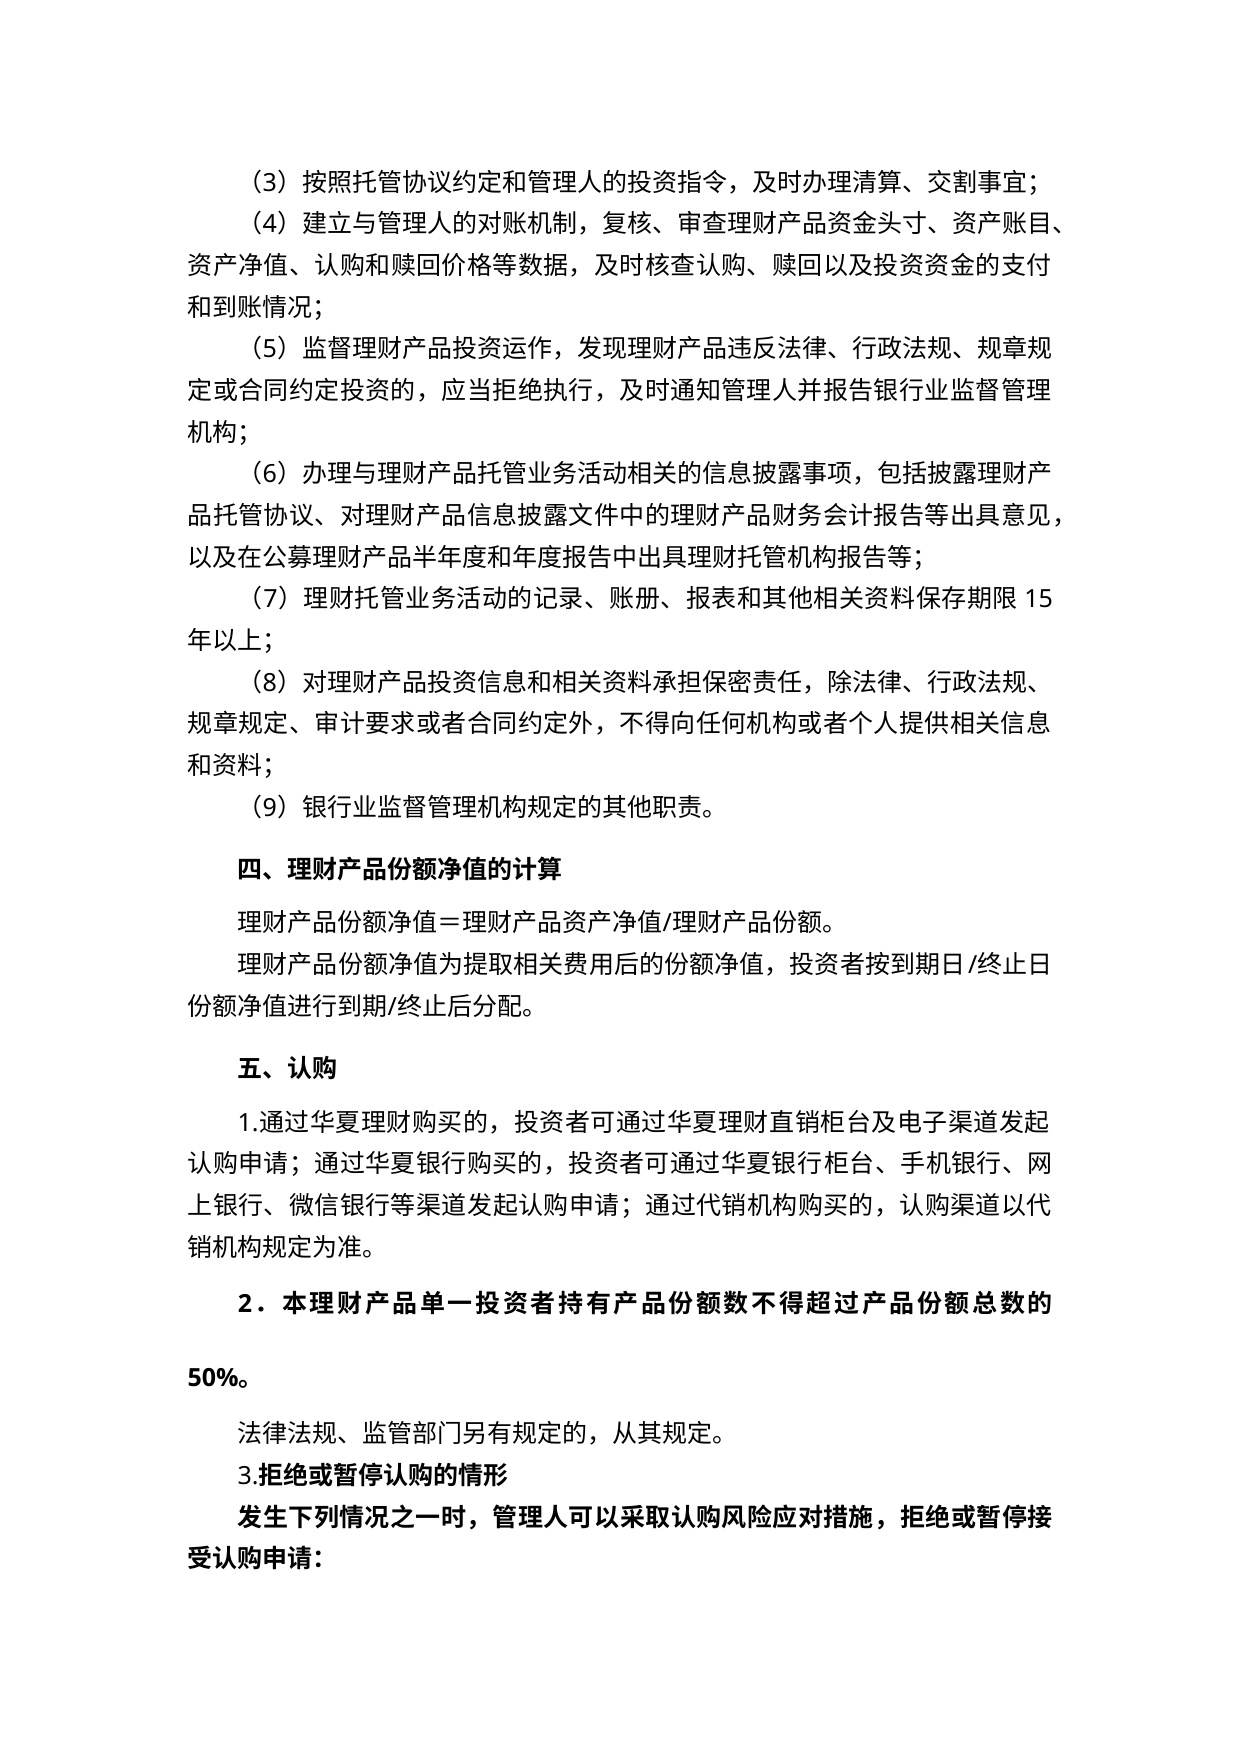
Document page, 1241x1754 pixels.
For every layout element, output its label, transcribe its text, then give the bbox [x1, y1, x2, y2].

text （6）办理与理财产品托管业务活动相关的信息披露事项，包括披露理财产品托管协议、对理财产品信息披露文件中的理财产品财务会计报告等出具意见，以及在公募理财产品半年度和年度报告中出具理财托管机构报告等； [187, 454, 1053, 573]
text 1.通过华夏理财购买的，投资者可通过华夏理财直销柜台及电子渠道发起认购申请；通过华夏银行购买的，投资者可通过华夏银行柜台、手机银行、网上银行、微信银行等渠道发起认购申请；通过代销机构购买的，认购渠道以代销机构规定为准。 [187, 1102, 1053, 1263]
text （8）对理财产品投资信息和相关资料承担保密责任，除法律、行政法规、规章规定、审计要求或者合同约定外，不得向任何机构或者个人提供相关信息和资料； [187, 662, 1053, 782]
text 发生下列情况之一时，管理人可以采取认购风险应对措施，拒绝或暂停接受认购申请： [187, 1497, 1053, 1575]
text （4）建立与管理人的对账机制，复核、审查理财产品资金头寸、资产账目、资产净值、认购和赎回价格等数据，及时核查认购、赎回以及投资资金的支付和到账情况； [187, 204, 1053, 323]
text 法律法规、监管部门另有规定的，从其规定。 [187, 1414, 1053, 1450]
text （5）监督理财产品投资运作，发现理财产品违反法律、行政法规、规章规定或合同约定投资的，应当拒绝执行，及时通知管理人并报告银行业监督管理机构； [187, 329, 1053, 448]
text 理财产品份额净值＝理财产品资产净值/理财产品份额。 [187, 903, 1053, 939]
text 五、认购 [187, 1044, 1053, 1086]
text 四、理财产品份额净值的计算 [187, 845, 1053, 887]
text （7）理财托管业务活动的记录、账册、报表和其他相关资料保存期限15年以上； [187, 579, 1053, 657]
text 理财产品份额净值为提取相关费用后的份额净值，投资者按到期日/终止日份额净值进行到期/终止后分配。 [187, 944, 1053, 1022]
text 3.拒绝或暂停认购的情形 [187, 1455, 1053, 1492]
text （9）银行业监督管理机构规定的其他职责。 [187, 787, 1053, 823]
text （3）按照托管协议约定和管理人的投资指令，及时办理清算、交割事宜； [187, 162, 1053, 198]
text 2．本理财产品单一投资者持有产品份额数不得超过产品份额总数的50%。 [187, 1269, 1053, 1408]
